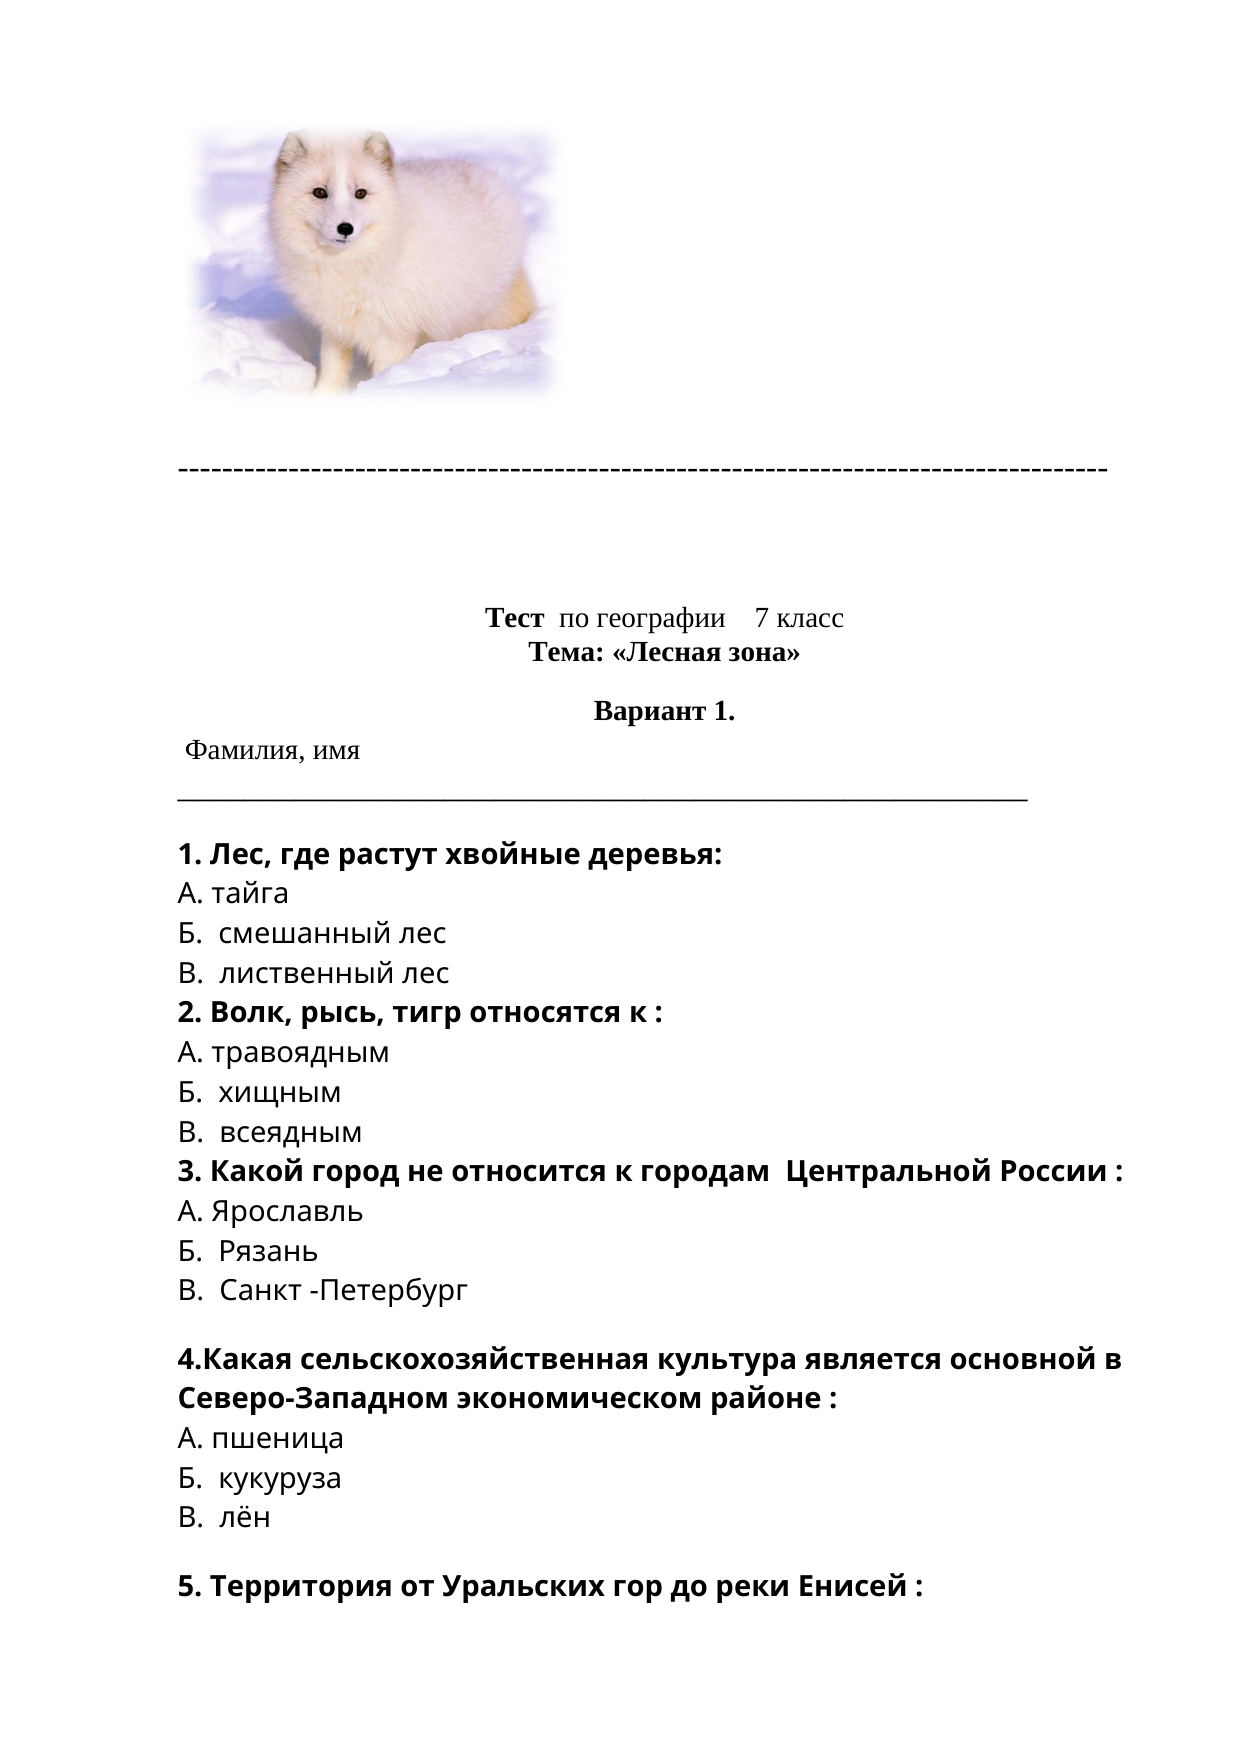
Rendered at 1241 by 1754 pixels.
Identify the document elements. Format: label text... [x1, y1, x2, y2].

text 3. Какой город не относится к городам Центральной России : [177, 1151, 1152, 1190]
text Б. хищным [177, 1071, 1152, 1111]
text В. всеядным [177, 1111, 1152, 1151]
picture [213, 151, 536, 376]
text Б. Рязань [177, 1230, 1152, 1269]
text А. травоядным [177, 1031, 1152, 1071]
text Б. кукуруза [177, 1457, 1152, 1497]
text 5. Территория от Уральских гор до реки Енисей : [177, 1565, 1152, 1605]
text ------------------------------------------------------------------------------------ [177, 447, 1152, 486]
text Вариант 1. [177, 693, 1152, 726]
text А. пшеница [177, 1417, 1152, 1457]
text 2. Волк, рысь, тигр относятся к : [177, 992, 1152, 1031]
text 1. Лес, где растут хвойные деревья: [177, 833, 1152, 873]
text Б. смешанный лес [177, 912, 1152, 952]
text В. лиственный лес [177, 952, 1152, 992]
text Тема: «Лесная зона» [177, 634, 1152, 668]
text А. тайга [177, 873, 1152, 912]
text Тест по географии 7 класс [177, 601, 1152, 634]
text Фамилия, имя ___________________________________________________ [177, 732, 1152, 804]
text 4.Какая сельскохозяйственная культура является основной в Северо-Западном экономическом районе : [177, 1338, 1152, 1417]
text В. лён [177, 1497, 1152, 1536]
text А. Ярославль [177, 1190, 1152, 1230]
text В. Санкт -Петербург [177, 1269, 1152, 1309]
